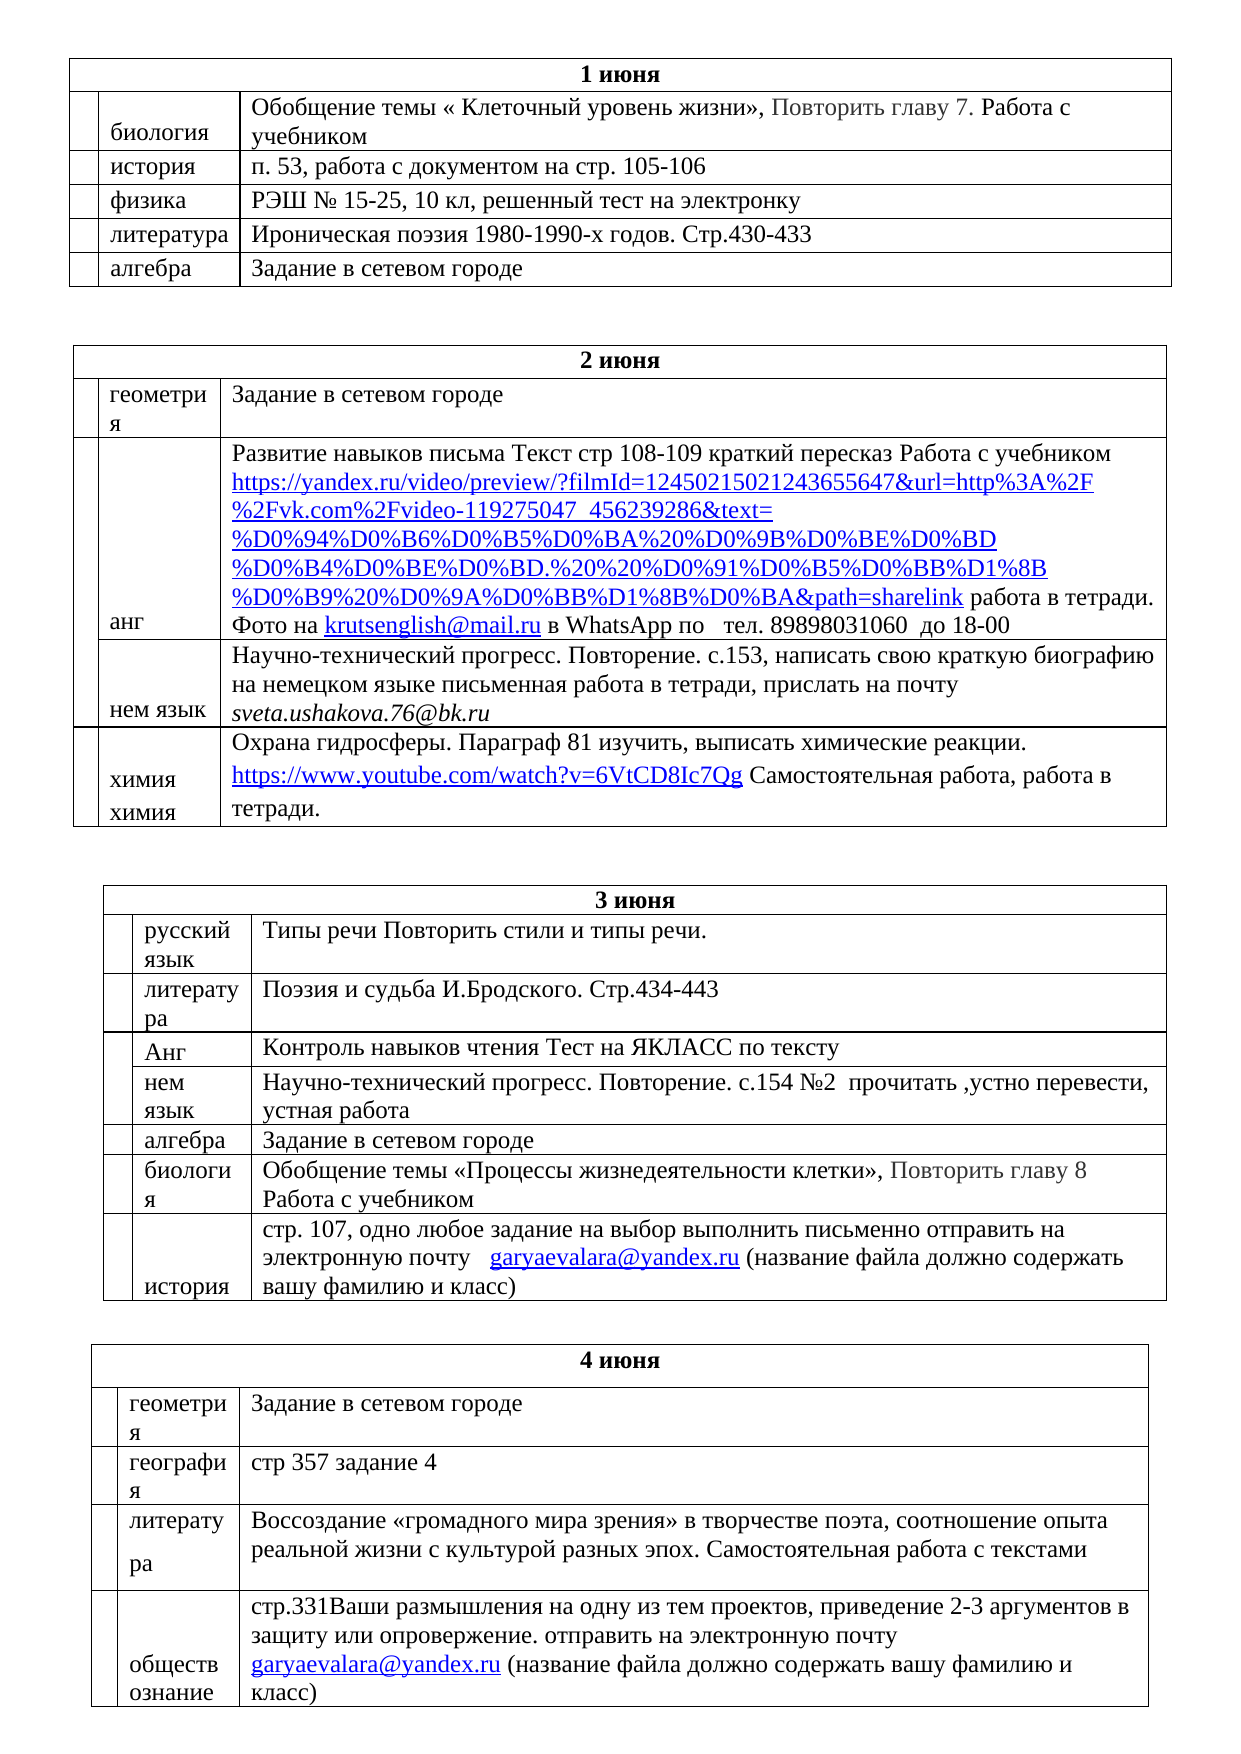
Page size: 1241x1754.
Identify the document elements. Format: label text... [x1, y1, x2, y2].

table_cell Задание в сетевом городе [252, 1125, 1166, 1154]
table_cell Обобщение темы « Клеточный уровень жизни», Повторить главу 7. Работа с учебником [241, 92, 1171, 150]
table_cell биология [133, 1155, 251, 1213]
table_cell география [118, 1447, 239, 1504]
table_cell Ироническая поэзия 1980-1990-х годов. Стр.430-433 [241, 219, 1171, 252]
table_cell стр. 107, одно любое задание на выбор выполнить письменно отправить на электронную почту garyaevalara@yandex.ru (название файла должно содержать вашу фамилию и класс) [252, 1214, 1166, 1300]
table_cell [74, 728, 98, 826]
table_cell Охрана гидросферы. Параграф 81 изучить, выписать химические реакции. https://www.youtube.com/watch?v=6VtCD8Ic7Qg Самостоятельная работа, работа в тетради. [221, 728, 1166, 826]
table_cell литература [118, 1505, 239, 1590]
table_cell геометрия [118, 1388, 239, 1446]
table_header 4 июня [92, 1345, 1148, 1387]
table_cell Научно-технический прогресс. Повторение. с.154 №2 прочитать ,устно перевести, устная работа [252, 1067, 1166, 1124]
table_header 1 июня [70, 59, 1171, 91]
table_cell физика [99, 185, 239, 218]
table_cell Обобщение темы «Процессы жизнедеятельности клетки», Повторить главу 8 Работа с учебником [252, 1155, 1166, 1213]
table_cell биология [99, 92, 239, 150]
table_cell [104, 974, 132, 1031]
table_cell литература [99, 219, 239, 252]
table_cell [104, 1033, 132, 1124]
table_cell [74, 379, 98, 437]
table_cell обществознание [118, 1591, 239, 1706]
table_cell Научно-технический прогресс. Повторение. с.153, написать свою краткую биографию на немецком языке письменная работа в тетради, прислать на почту sveta.ushakova.76@bk.ru [221, 640, 1166, 726]
table_cell [104, 1214, 132, 1300]
table_cell стр.331Ваши размышления на одну из тем проектов, приведение 2-3 аргументов в защиту или опровержение. отправить на электронную почту garyaevalara@yandex.ru (название файла должно содержать вашу фамилию и класс) [240, 1591, 1148, 1706]
table_cell история [133, 1214, 251, 1300]
table_cell [70, 253, 98, 286]
table_cell история [99, 151, 239, 184]
table_cell [70, 151, 98, 184]
table_cell алгебра [133, 1125, 251, 1154]
table_cell [92, 1505, 117, 1590]
table_cell [92, 1591, 117, 1706]
table_cell [70, 219, 98, 252]
table_cell нем язык [99, 640, 220, 726]
table_cell [104, 1125, 132, 1154]
table_cell Задание в сетевом городе [241, 253, 1171, 286]
table_cell химия химия [99, 728, 220, 826]
table_cell Контроль навыков чтения Тест на ЯКЛАСС по тексту [252, 1033, 1166, 1066]
table_header 3 июня [104, 886, 1166, 914]
table_header 2 июня [74, 346, 1166, 378]
table_cell [74, 438, 98, 726]
table_cell русский язык [133, 915, 251, 973]
table_cell Типы речи Повторить стили и типы речи. [252, 915, 1166, 973]
table_cell Воссоздание «громадного мира зрения» в творчестве поэта, соотношение опыта реальной жизни с культурой разных эпох. Самостоятельная работа с текстами [240, 1505, 1148, 1590]
table_cell Задание в сетевом городе [221, 379, 1166, 437]
table_cell [92, 1388, 117, 1446]
table_cell геометрия [99, 379, 220, 437]
table_cell [70, 92, 98, 150]
table_cell нем язык [133, 1067, 251, 1124]
table_cell Задание в сетевом городе [240, 1388, 1148, 1446]
table_cell алгебра [99, 253, 239, 286]
table_cell Поэзия и судьба И.Бродского. Стр.434-443 [252, 974, 1166, 1031]
table_cell [70, 185, 98, 218]
table_cell п. 53, работа с документом на стр. 105-106 [241, 151, 1171, 184]
table_cell Развитие навыков письма Текст стр 108-109 краткий пересказ Работа с учебником https://yandex.ru/video/preview/?filmId=12450215021243655647&url=http%3A%2F%2Fvk.com%2Fvideo-119275047_456239286&text=%D0%94%D0%B6%D0%B5%D0%BA%20%D0%9B%D0%BE%D0%BD%D0%B4%D0%BE%D0%BD.%20%20%D0%91%D0%B5%D0%BB%D1%8B%D0%B9%20%D0%9A%D0%BB%D1%8B%D0%BA&path=sharelink работа в тетради. Фото на krutsenglish@mail.ru в WhatsApp по тел. 89898031060 до 18-00 [221, 438, 1166, 639]
table_cell РЭШ № 15-25, 10 кл, решенный тест на электронку [241, 185, 1171, 218]
table_cell [104, 1155, 132, 1213]
table_cell стр 357 задание 4 [240, 1447, 1148, 1504]
table_cell литература [133, 974, 251, 1031]
table_cell [92, 1447, 117, 1504]
table_cell Анг [133, 1033, 251, 1066]
table_cell [104, 915, 132, 973]
table_cell анг [99, 438, 220, 639]
